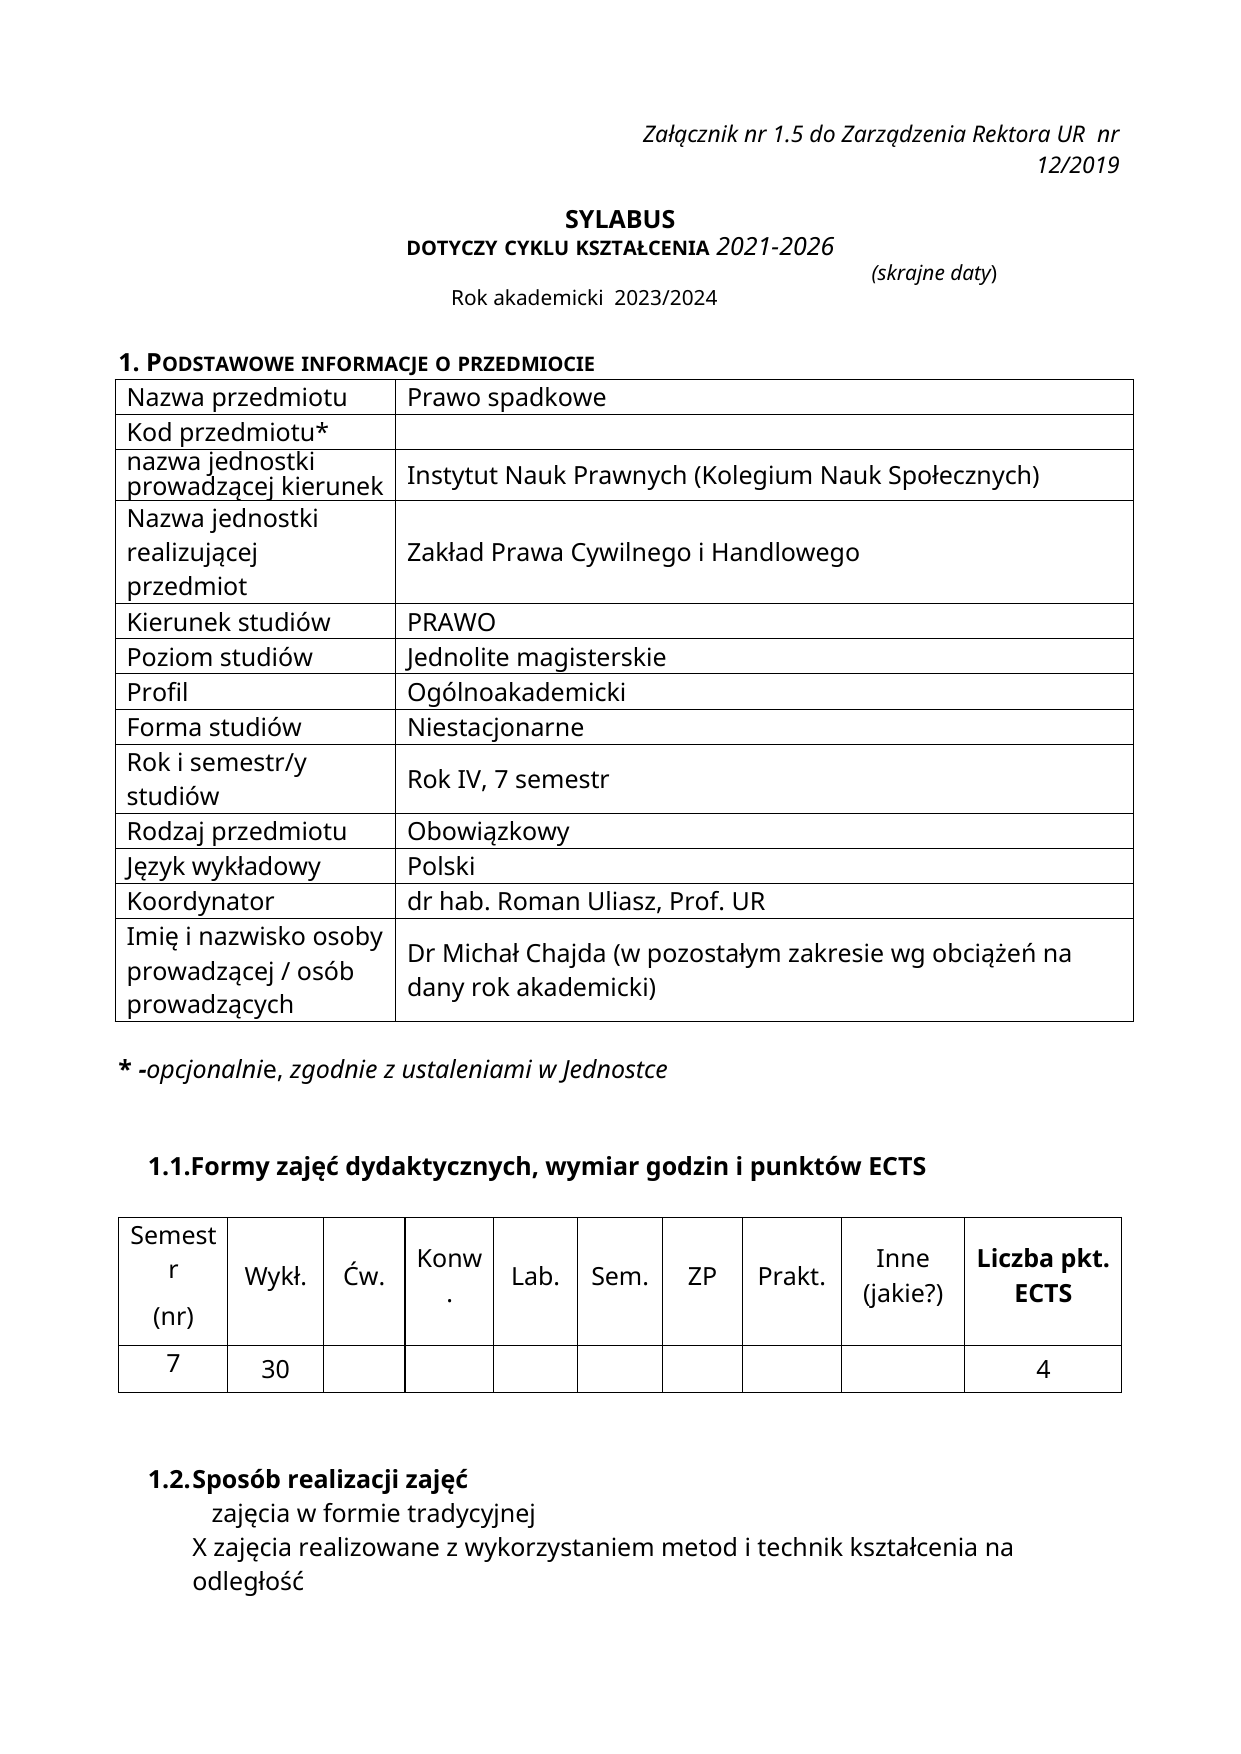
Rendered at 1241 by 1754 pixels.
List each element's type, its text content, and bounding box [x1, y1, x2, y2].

table_header Sem. [578, 1218, 662, 1345]
text Rok akademicki 2023/2024 [118, 286, 1122, 311]
table_header Semestr (nr) [119, 1218, 227, 1345]
table_cell [842, 1346, 964, 1392]
table_cell 30 [228, 1346, 323, 1392]
table_cell Rok IV, 7 semestr [396, 745, 1133, 813]
table_cell [663, 1346, 742, 1392]
text X zajęcia realizowane z wykorzystaniem metod i technik kształcenia na odległość [192, 1529, 1122, 1598]
table_cell Jednolite magisterskie [396, 639, 1133, 673]
text SYLABUS [118, 201, 1122, 236]
table_cell Instytut Nauk Prawnych (Kolegium Nauk Społecznych) [396, 450, 1133, 500]
table_cell PRAWO [396, 604, 1133, 638]
text 1.1.Formy zajęć dydaktycznych, wymiar godzin i punktów ECTS [148, 1149, 1122, 1183]
table_cell Poziom studiów [116, 639, 395, 673]
table_cell Zakład Prawa Cywilnego i Handlowego [396, 501, 1133, 603]
table_header Prakt. [743, 1218, 841, 1345]
text (skrajne daty) [118, 261, 1122, 286]
table_cell 4 [965, 1346, 1121, 1392]
table_cell Ogólnoakademicki [396, 674, 1133, 708]
table_cell Imię i nazwisko osoby prowadzącej / osób prowadzących [116, 919, 395, 1021]
table_header Inne (jakie?) [842, 1218, 964, 1345]
text Załącznik nr 1.5 do Zarządzenia Rektora UR nr 12/2019 [118, 118, 1122, 181]
table_cell [578, 1346, 662, 1392]
table_cell 7 [119, 1346, 227, 1392]
table_cell Obowiązkowy [396, 814, 1133, 848]
table_cell [494, 1346, 577, 1392]
table_cell dr hab. Roman Uliasz, Prof. UR [396, 884, 1133, 918]
text zajęcia w formie tradycyjnej [192, 1496, 1122, 1529]
table_header Liczba pkt. ECTS [965, 1218, 1121, 1345]
table_cell Forma studiów [116, 710, 395, 743]
table_cell Kod przedmiotu* [116, 415, 395, 449]
table_header Konw. [406, 1218, 493, 1345]
table_header Ćw. [324, 1218, 404, 1345]
table_cell Koordynator [116, 884, 395, 918]
table_header Wykł. [228, 1218, 323, 1345]
table_cell Rodzaj przedmiotu [116, 814, 395, 848]
text dotyczy cyklu kształcenia 2021-2026 [118, 236, 1122, 261]
table_header Nazwa przedmiotu [116, 380, 395, 414]
table_cell [396, 415, 1133, 449]
text 1. Podstawowe informacje o przedmiocie [118, 344, 1122, 379]
table_header Prawo spadkowe [396, 380, 1133, 414]
table_cell Rok i semestr/y studiów [116, 745, 395, 813]
table_cell [743, 1346, 841, 1392]
table_cell Polski [396, 849, 1133, 883]
table_cell Niestacjonarne [396, 710, 1133, 743]
table_cell Kierunek studiów [116, 604, 395, 638]
table_cell [324, 1346, 404, 1392]
table_cell Nazwa jednostki realizującej przedmiot [116, 501, 395, 603]
table_cell nazwa jednostki prowadzącej kierunek [116, 450, 395, 500]
table_header Lab. [494, 1218, 577, 1345]
table_cell [406, 1346, 493, 1392]
table_cell Profil [116, 674, 395, 708]
table_cell Język wykładowy [116, 849, 395, 883]
text 1.2. Sposób realizacji zajęć [148, 1461, 1122, 1496]
table_cell Dr Michał Chajda (w pozostałym zakresie wg obciążeń na dany rok akademicki) [396, 919, 1133, 1021]
text * -opcjonalnie, zgodnie z ustaleniami w Jednostce [118, 1051, 1122, 1086]
table_header ZP [663, 1218, 742, 1345]
